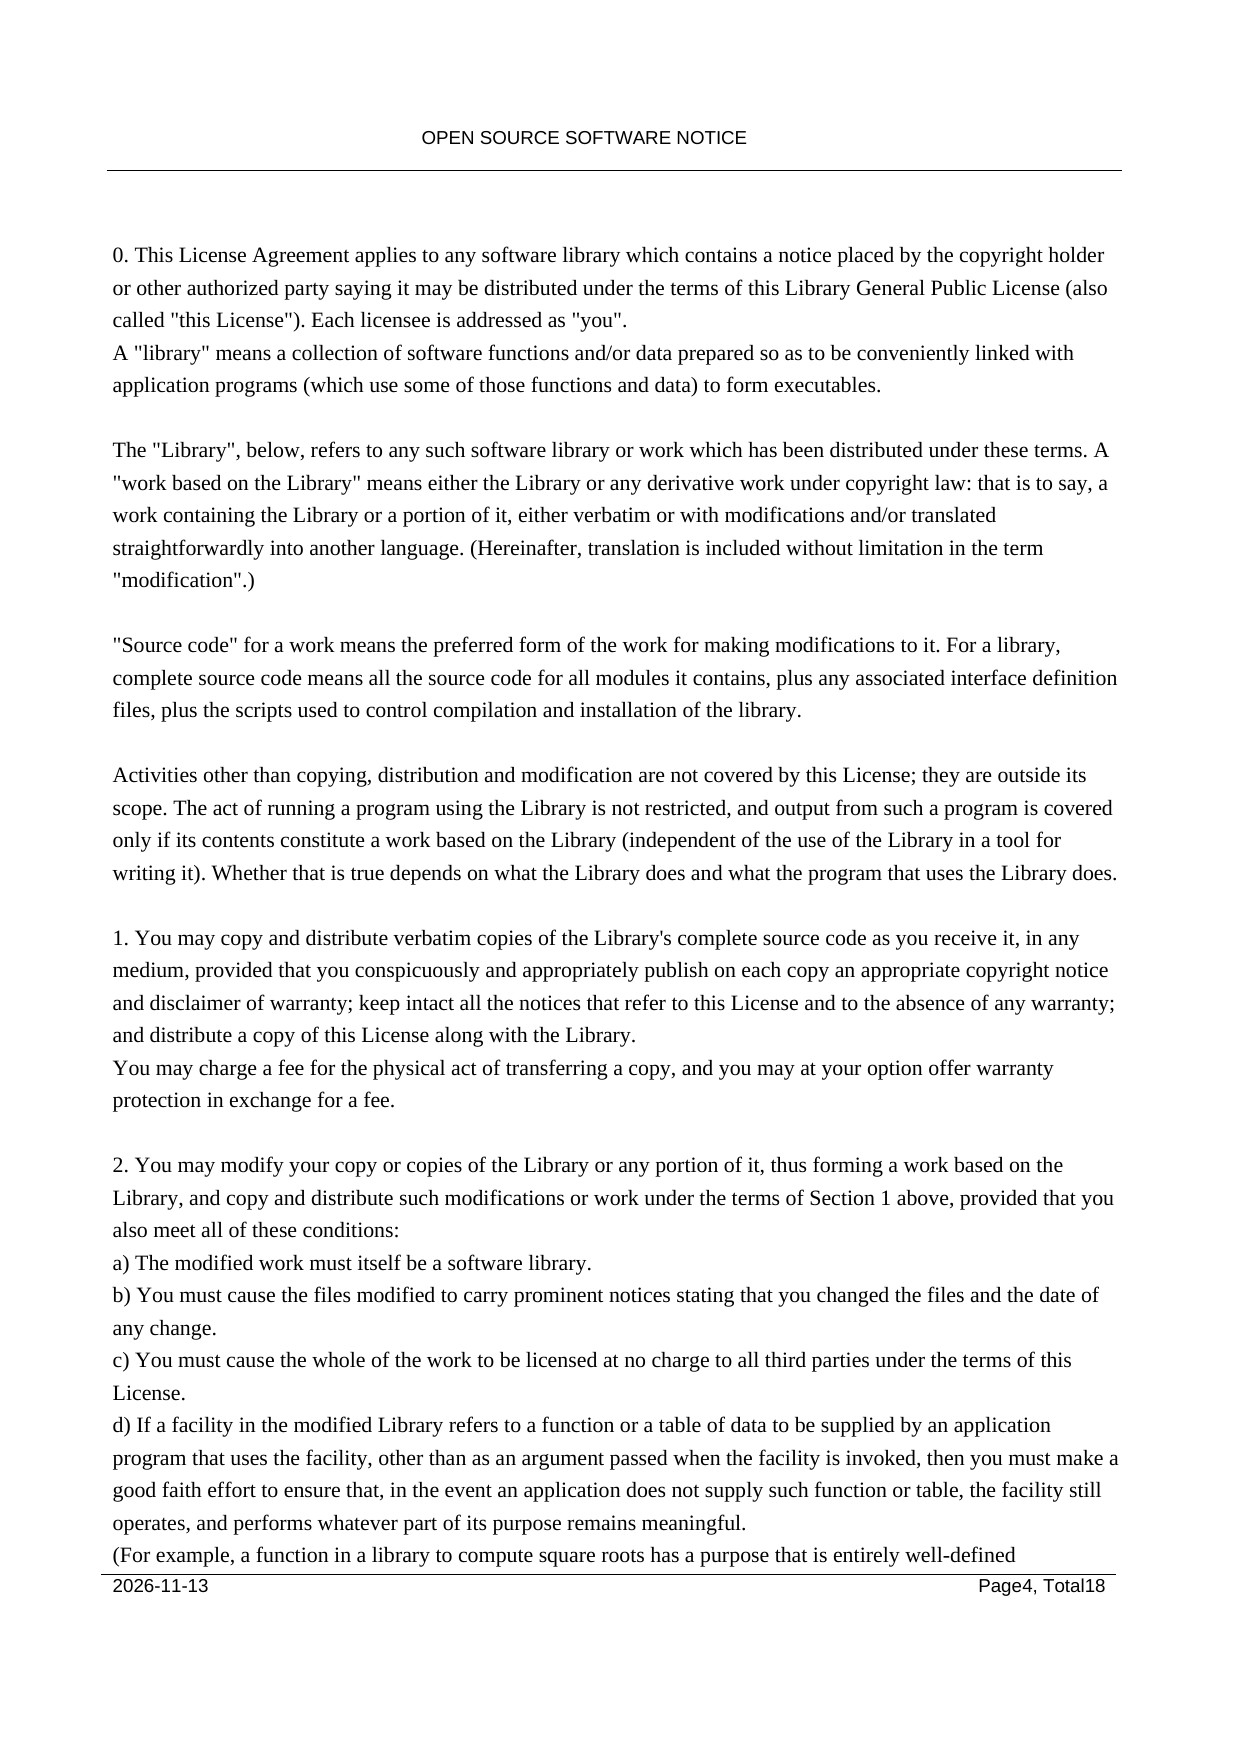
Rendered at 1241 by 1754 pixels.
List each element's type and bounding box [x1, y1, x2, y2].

text [112, 206, 1128, 1571]
